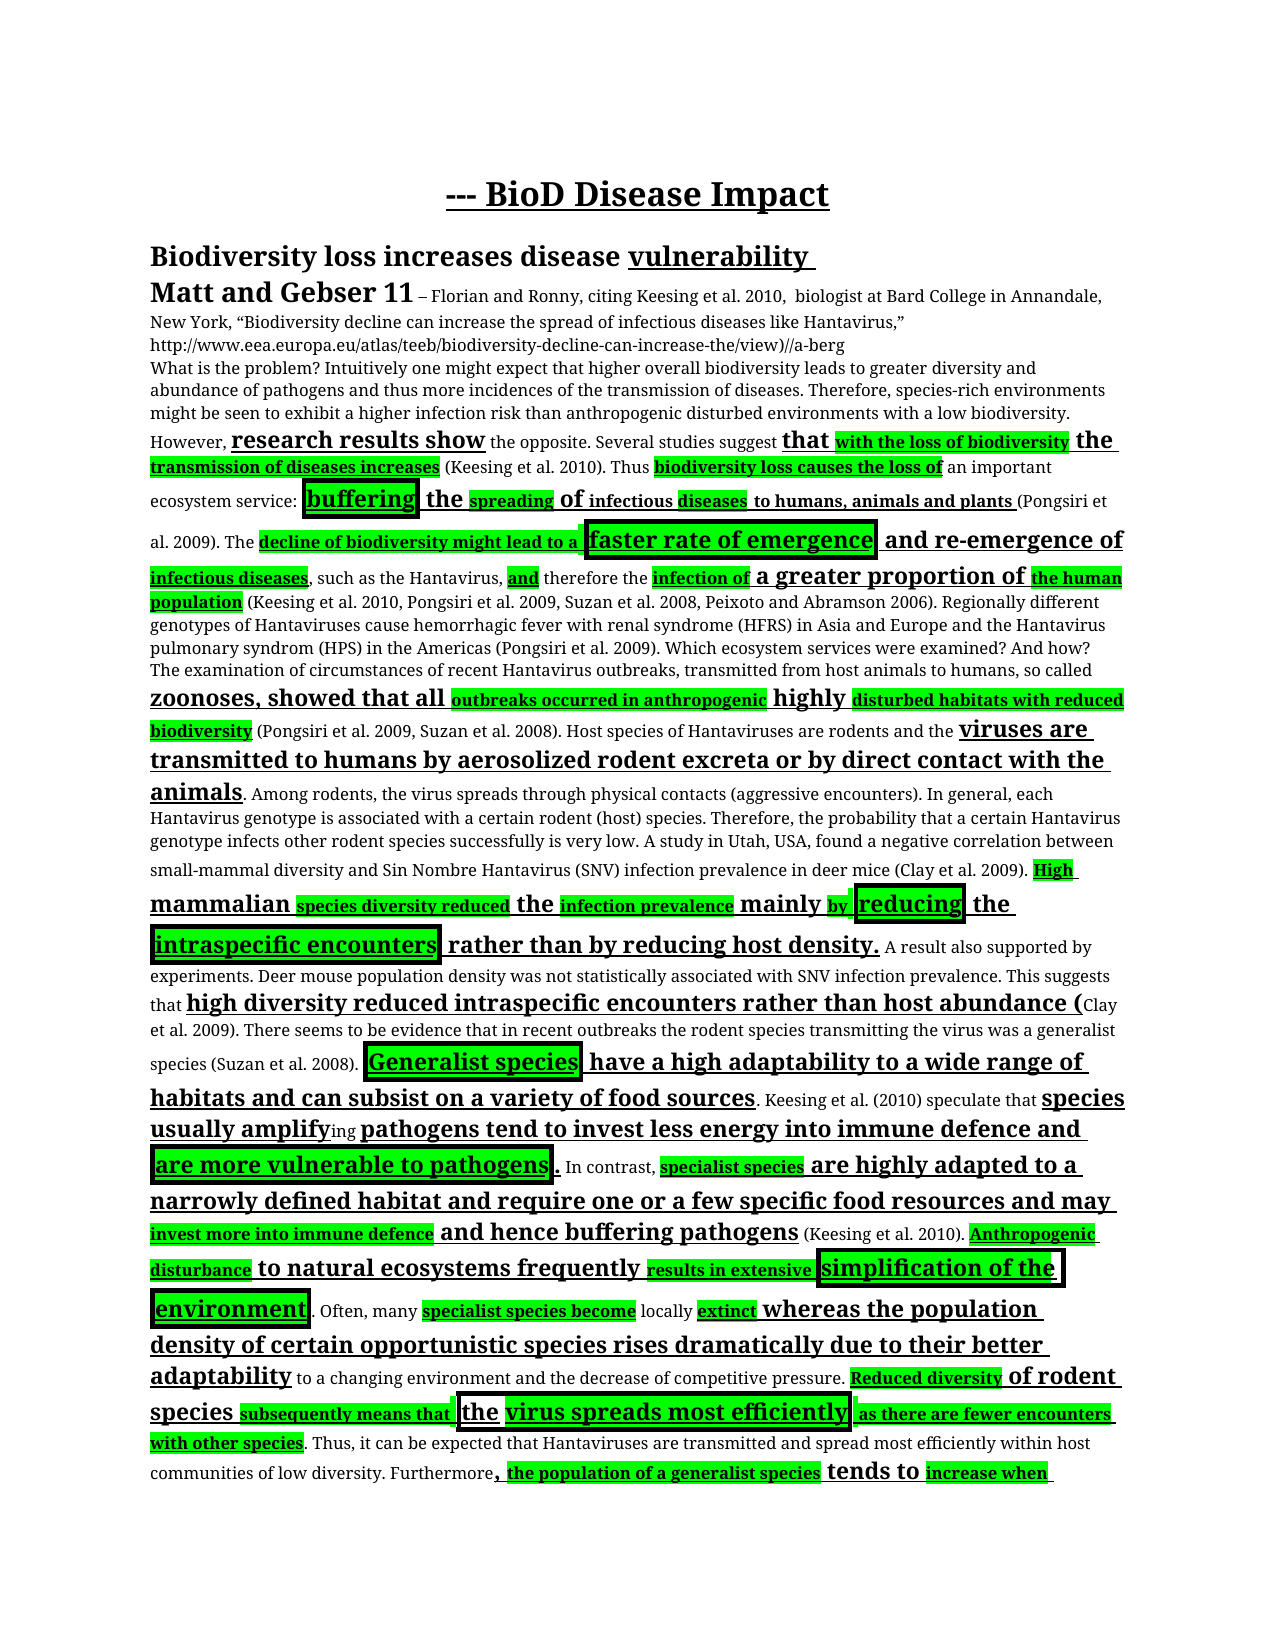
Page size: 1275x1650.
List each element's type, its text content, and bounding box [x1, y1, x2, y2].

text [150, 356, 1125, 1486]
subtitle --- BioD Disease Impact [150, 171, 1125, 216]
subtitle Biodiversity loss increases disease vulnerability [150, 237, 1125, 274]
text Matt and Gebser 11 – Florian and Ronny, citing Keesing et al. 2010, biologist at Bard College in Annandale, New York, “Biodiversity decline can increase the spread of infectious diseases like Hantavirus,” http://www.eea.europa.eu/atlas/teeb/biodiversity-decline-can-increase-the/view)//a-berg [150, 274, 1125, 356]
